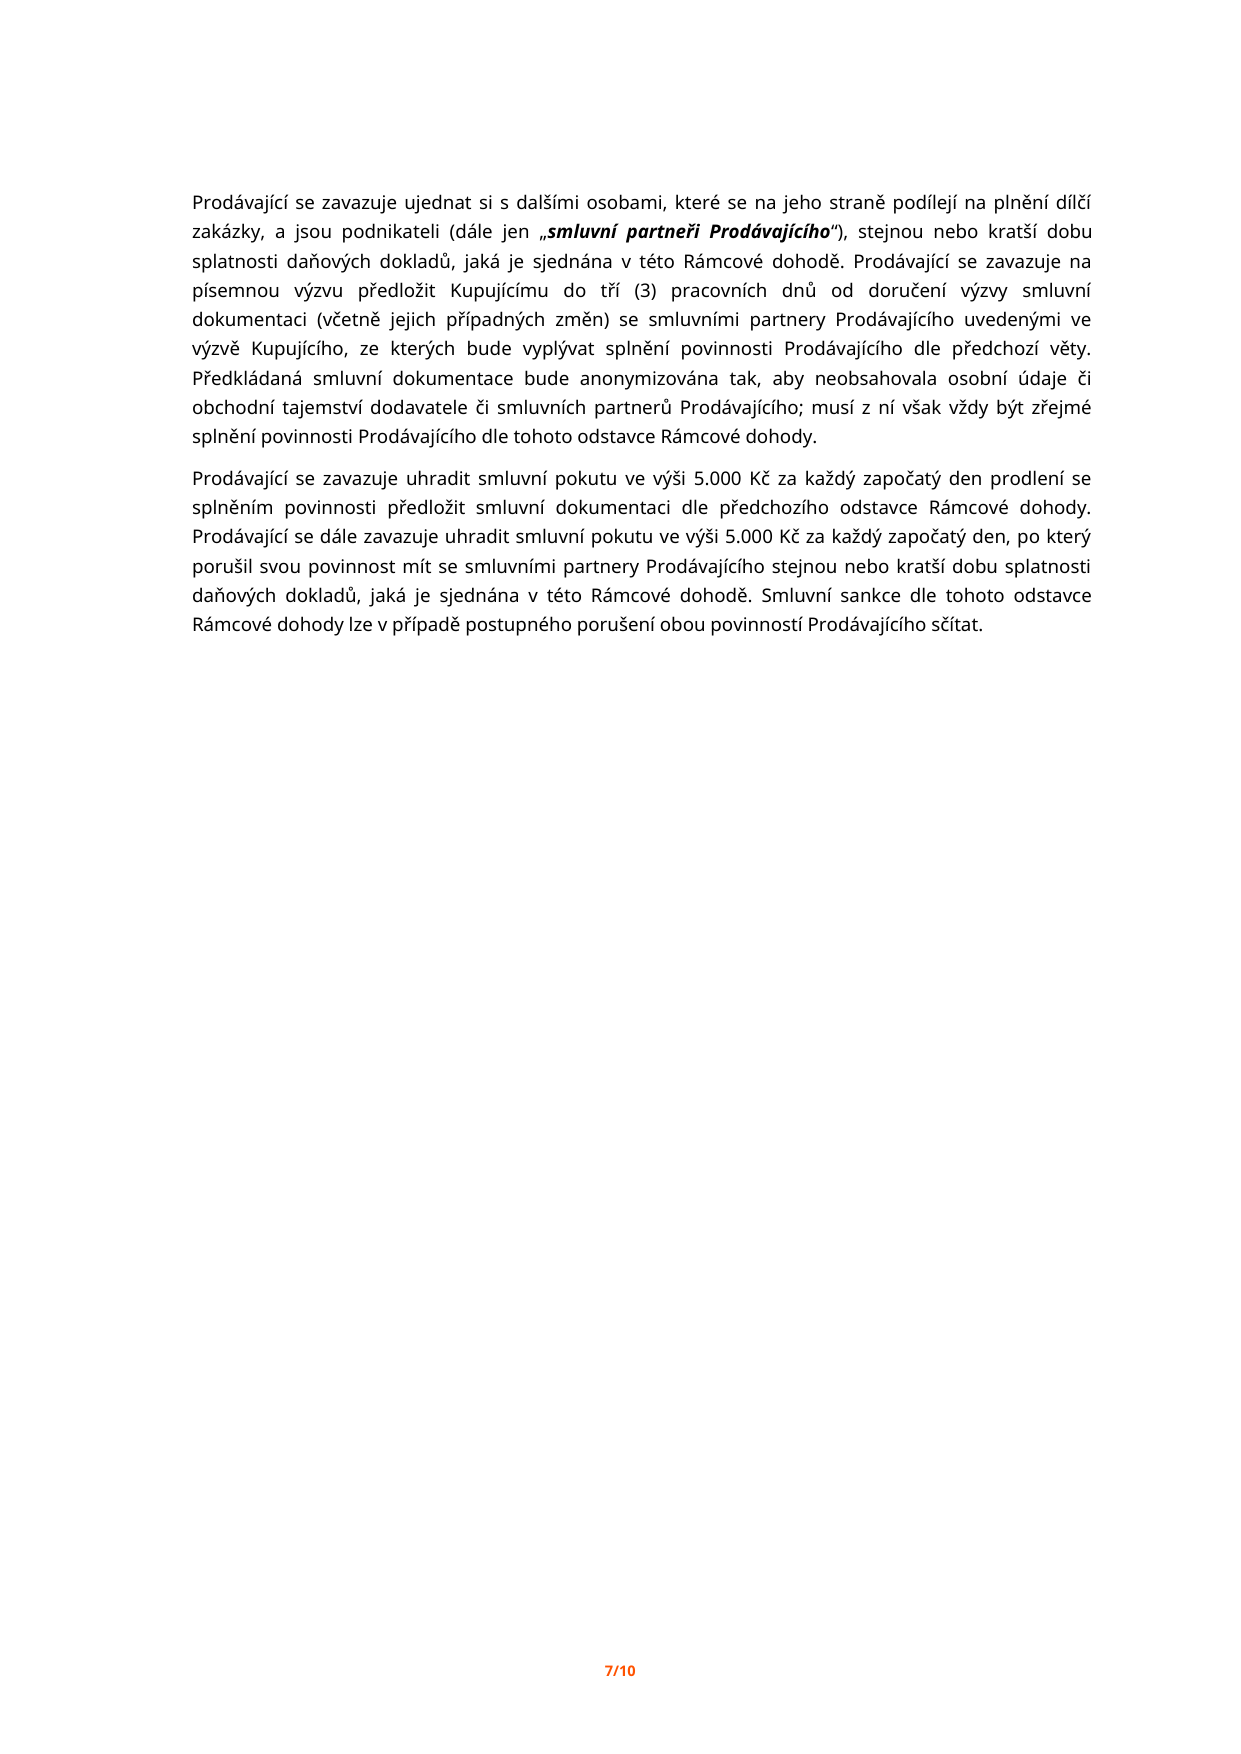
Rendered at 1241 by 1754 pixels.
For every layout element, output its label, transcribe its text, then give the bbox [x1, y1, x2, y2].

text Prodávající se zavazuje ujednat si s dalšími osobami, které se na jeho straně podílejí na plnění dílčí zakázky, a jsou podnikateli (dále jen „smluvní partneři Prodávajícího“), stejnou nebo kratší dobu splatnosti daňových dokladů, jaká je sjednána v této Rámcové dohodě. Prodávající se zavazuje na písemnou výzvu předložit Kupujícímu do tří (3) pracovních dnů od doručení výzvy smluvní dokumentaci (včetně jejich případných změn) se smluvními partnery Prodávajícího uvedenými ve výzvě Kupujícího, ze kterých bude vyplývat splnění povinnosti Prodávajícího dle předchozí věty. Předkládaná smluvní dokumentace bude anonymizována tak, aby neobsahovala osobní údaje či obchodní tajemství dodavatele či smluvních partnerů Prodávajícího; musí z ní však vždy být zřejmé splnění povinnosti Prodávajícího dle tohoto odstavce Rámcové dohody. [192, 189, 1093, 449]
text Prodávající se zavazuje uhradit smluvní pokutu ve výši 5.000 Kč za každý započatý den prodlení se splněním povinnosti předložit smluvní dokumentaci dle předchozího odstavce Rámcové dohody. Prodávající se dále zavazuje uhradit smluvní pokutu ve výši 5.000 Kč za každý započatý den, po který porušil svou povinnost mít se smluvními partnery Prodávajícího stejnou nebo kratší dobu splatnosti daňových dokladů, jaká je sjednána v této Rámcové dohodě. Smluvní sankce dle tohoto odstavce Rámcové dohody lze v případě postupného porušení obou povinností Prodávajícího sčítat. [192, 465, 1093, 637]
